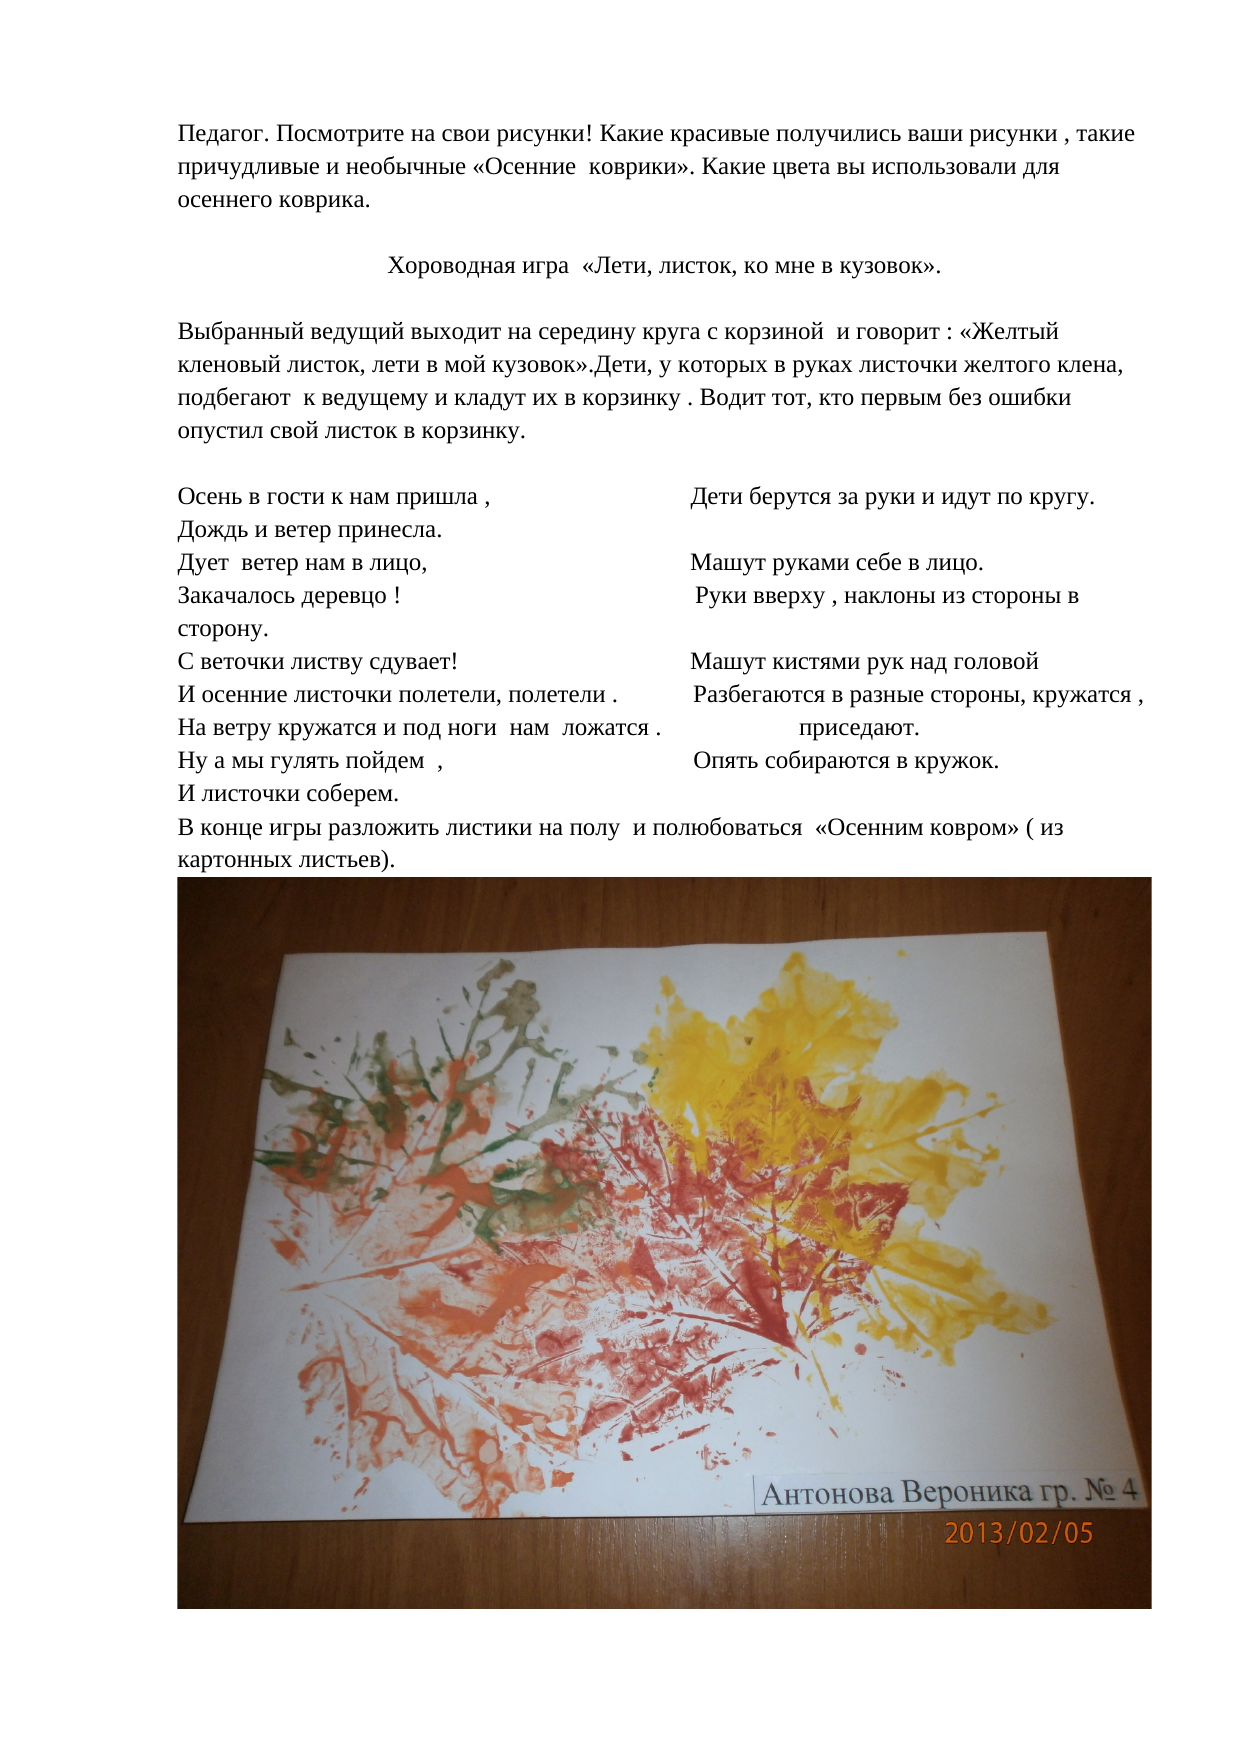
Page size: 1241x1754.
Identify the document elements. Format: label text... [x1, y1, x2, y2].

text На ветру кружатся и под ноги нам ложатся . приседают. [177, 712, 1152, 741]
text С веточки листву сдувает! Машут кистями рук над головой [177, 646, 1152, 675]
text Хороводная игра «Лети, листок, ко мне в кузовок». [177, 250, 1152, 279]
text Дует ветер нам в лицо, Машут руками себе в лицо. [177, 547, 1152, 576]
text Педагог. Посмотрите на свои рисунки! Какие красивые получились ваши рисунки , такие причудливые и необычные «Осенние коврики». Какие цвета вы использовали для осеннего коврика. [177, 118, 1152, 213]
text И листочки соберем. [177, 778, 1152, 807]
text Выбранный ведущий выходит на середину круга с корзиной и говорит : «Желтый кленовый листок, лети в мой кузовок».Дети, у которых в руках листочки желтого клена, подбегают к ведущему и кладут их в корзинку . Водит тот, кто первым без ошибки опустил свой листок в корзинку. [177, 316, 1152, 444]
text В конце игры разложить листики на полу и полюбоваться «Осенним ковром» ( из картонных листьев). [177, 812, 1152, 877]
text Ну а мы гулять пойдем , Опять собираются в кружок. [177, 746, 1152, 774]
text И осенние листочки полетели, полетели . Разбегаются в разные стороны, кружатся , [177, 679, 1152, 708]
picture [177, 877, 1152, 1609]
text Закачалось деревцо ! Руки вверху , наклоны из стороны в сторону. [177, 580, 1152, 642]
text Дождь и ветер принесла. [177, 514, 1152, 543]
text Осень в гости к нам пришла , Дети берутся за руки и идут по кругу. [177, 481, 1152, 510]
